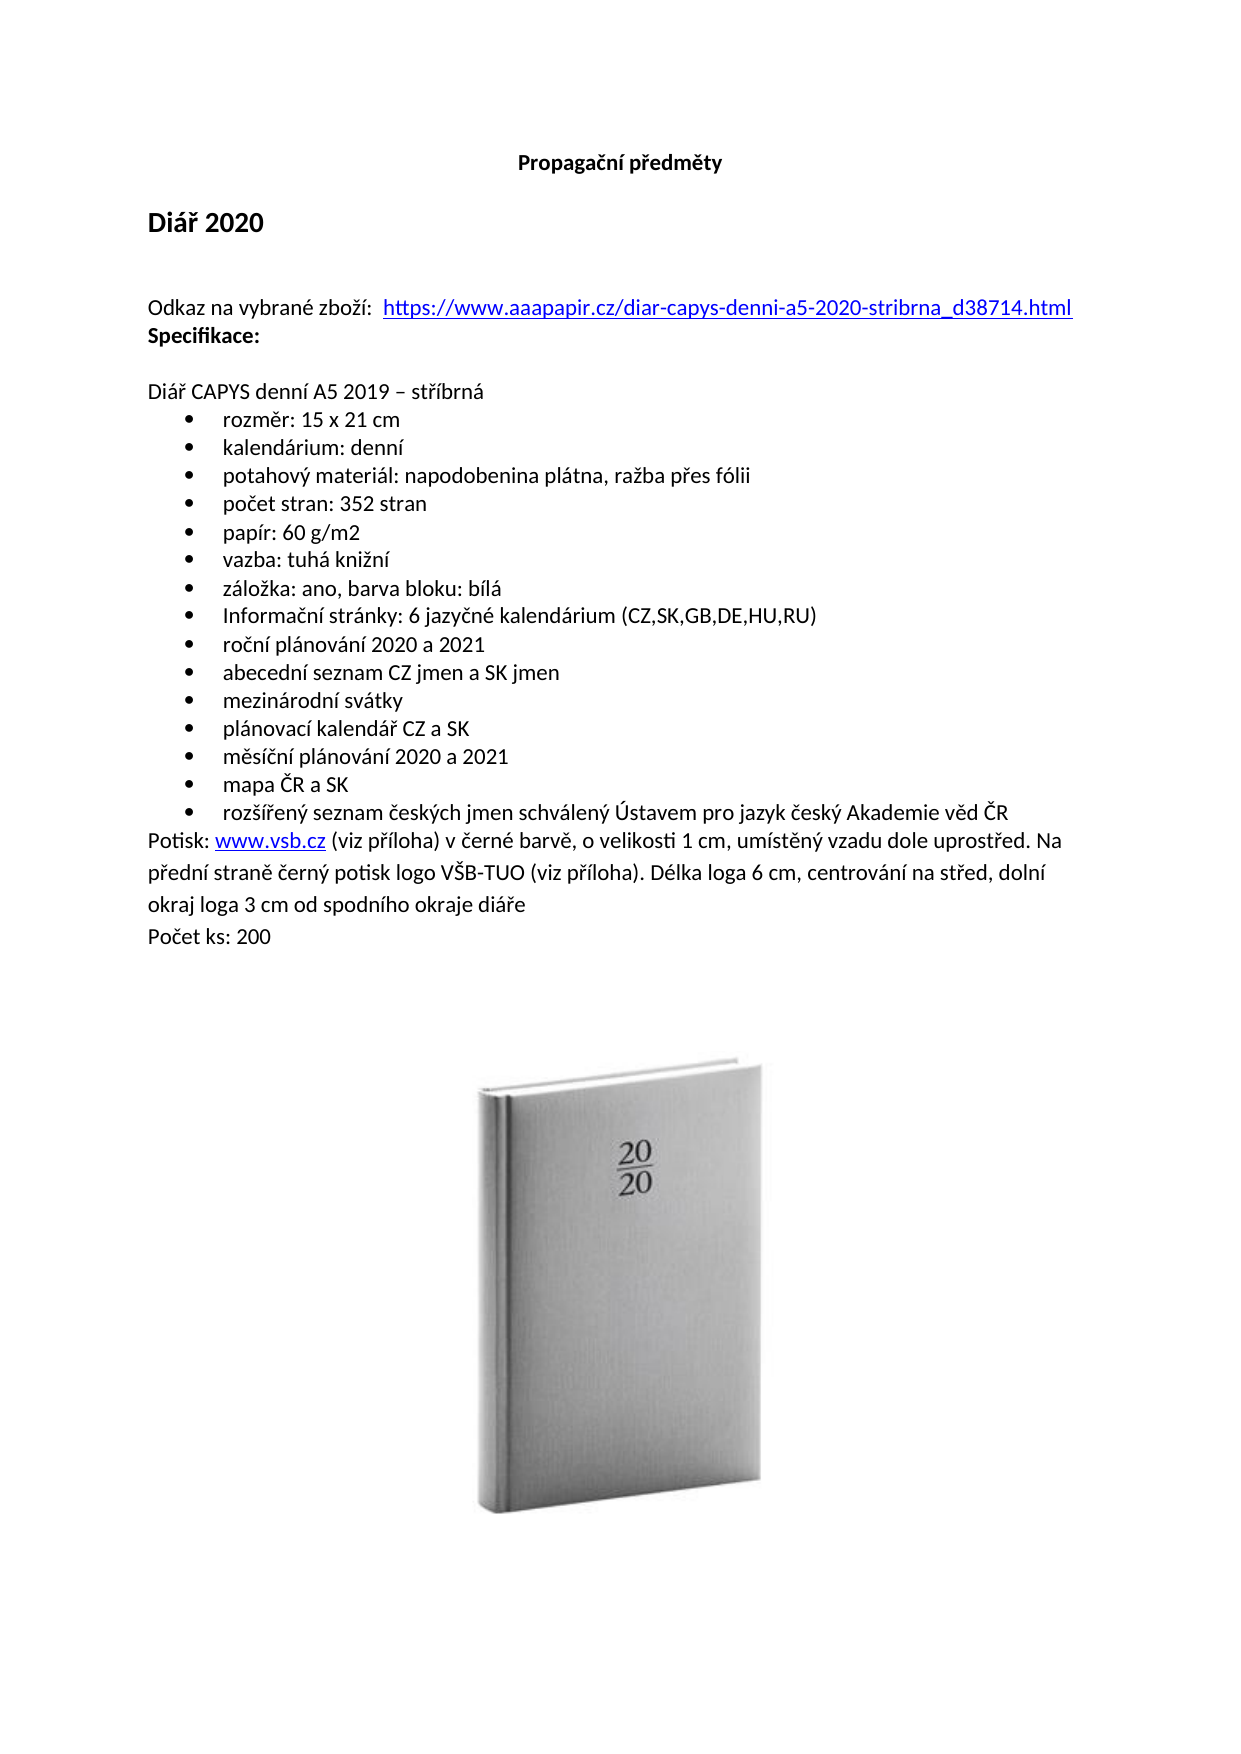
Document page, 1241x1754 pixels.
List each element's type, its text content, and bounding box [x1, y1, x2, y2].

list počet stran: 352 stran [185, 489, 1093, 518]
list rozšířený seznam českých jmen schválený Ústavem pro jazyk český Akademie věd ČR [185, 798, 1093, 826]
list papír: 60 g/m2 [185, 518, 1093, 546]
text Specifikace: [148, 321, 1093, 349]
list rozměr: 15 x 21 cm [185, 406, 1093, 433]
list Informační stránky: 6 jazyčné kalendárium (CZ,SK,GB,DE,HU,RU) [185, 602, 1093, 630]
list měsíční plánování 2020 a 2021 [185, 742, 1093, 770]
list roční plánování 2020 a 2021 [185, 630, 1093, 658]
text Počet ks: 200 [148, 922, 1093, 950]
text Diář 2020 [148, 204, 1093, 239]
text Propagační předměty [148, 148, 1093, 176]
text Potisk: www.vsb.cz (viz příloha) v černé barvě, o velikosti 1 cm, umístěný vzadu dole uprostřed. Na přední straně černý potisk logo VŠB-TUO (viz příloha). Délka loga 6 cm, centrování na střed, dolní okraj loga 3 cm od spodního okraje diáře [148, 826, 1093, 918]
list záložka: ano, barva bloku: bílá [185, 574, 1093, 602]
picture [385, 1051, 855, 1520]
list abecední seznam CZ jmen a SK jmen [185, 658, 1093, 686]
list mapa ČR a SK [185, 770, 1093, 798]
list potahový materiál: napodobenina plátna, ražba přes fólii [185, 462, 1093, 489]
list kalendárium: denní [185, 433, 1093, 462]
list plánovací kalendář CZ a SK [185, 714, 1093, 742]
text Diář CAPYS denní A5 2019 – stříbrná [148, 377, 1093, 406]
list vazba: tuhá knižní [185, 546, 1093, 574]
list mezinárodní svátky [185, 686, 1093, 714]
text Odkaz na vybrané zboží: https://www.aaapapir.cz/diar-capys-denni-a5-2020-stribrna_d38714.html [148, 293, 1093, 321]
